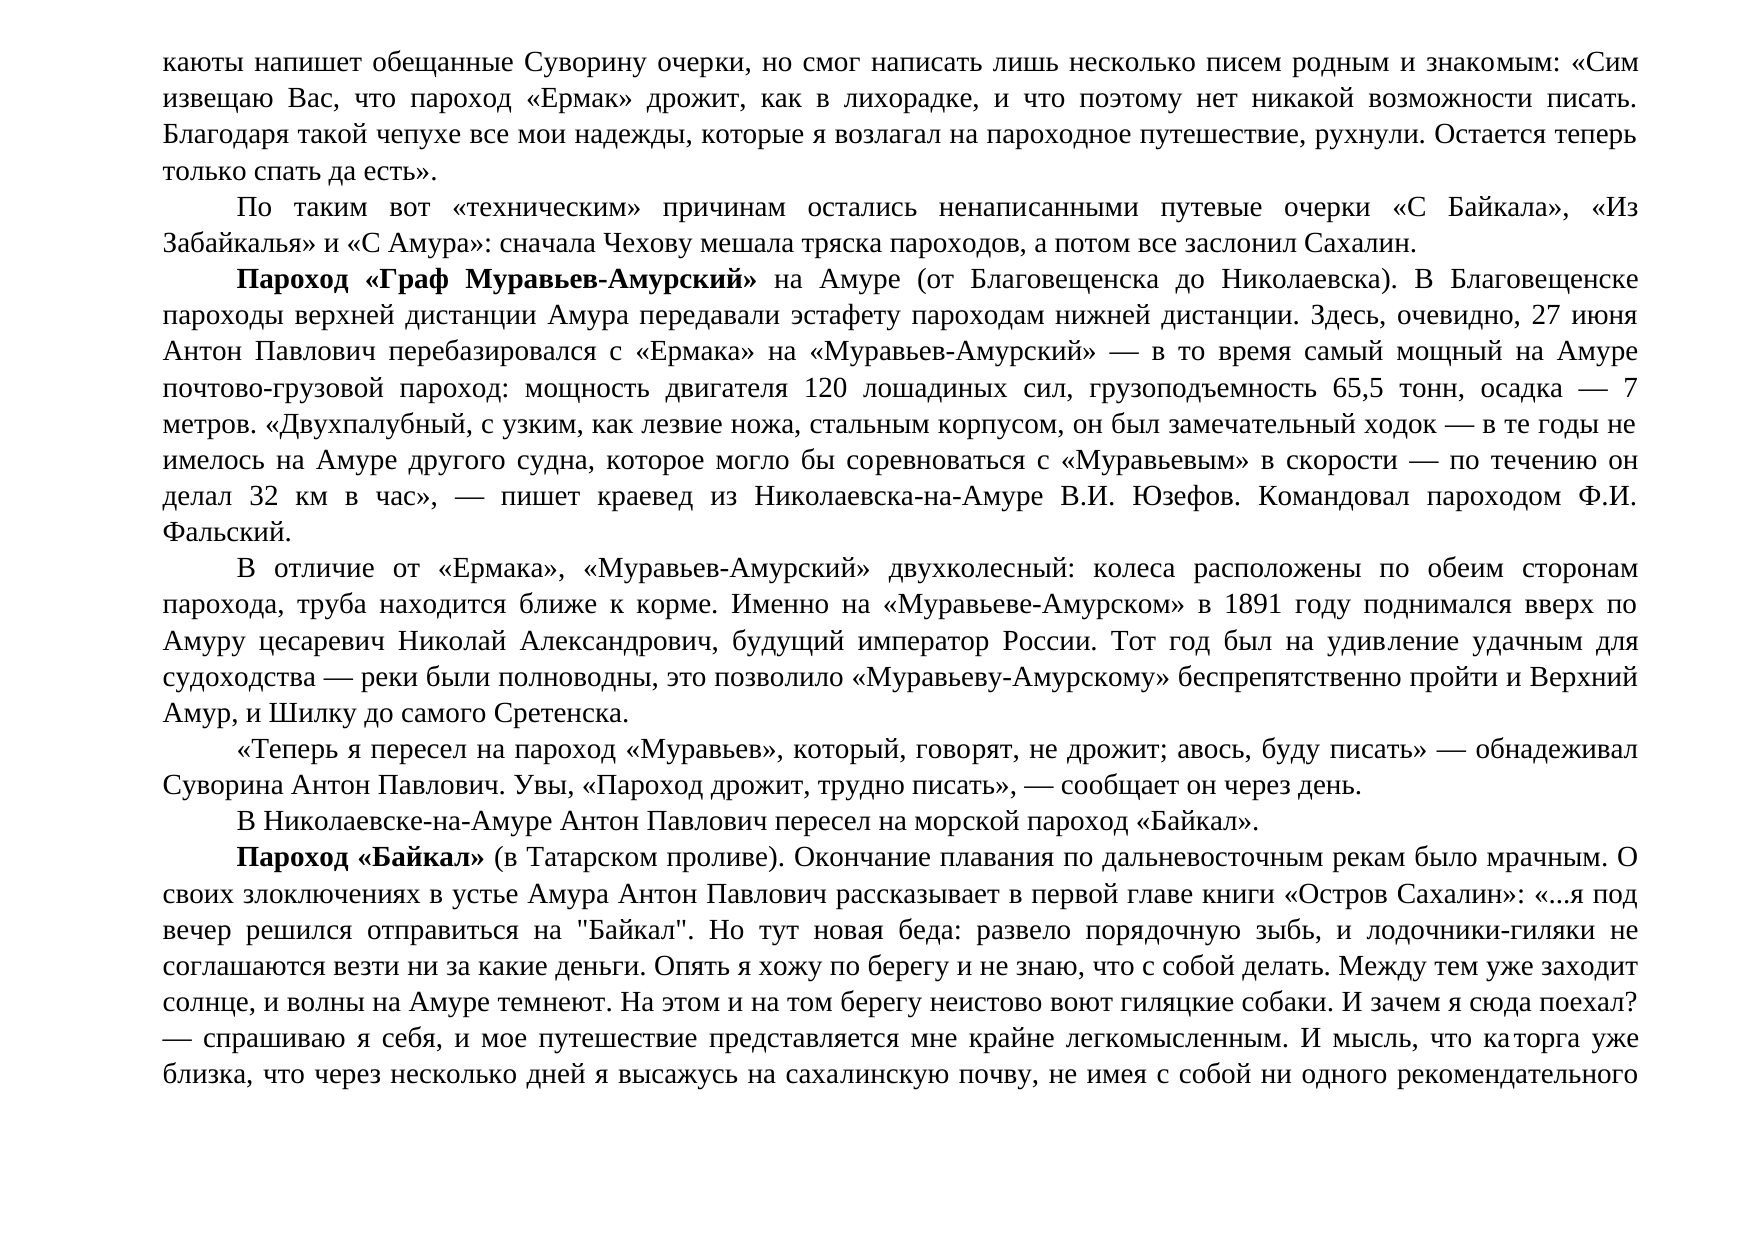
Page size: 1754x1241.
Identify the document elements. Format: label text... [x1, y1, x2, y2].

text По таким вот «техническим» причинам остались ненаписанными путевые очерки «С Байкала», «Из Забайкалья» и «С Амура»: сначала Чехову мешала тряска пароходов, а потом все заслонил Сахалин. [162, 189, 1639, 259]
text «Теперь я пересел на пароход «Муравьев», который, говорят, не дрожит; авось, буду писать» — обнадеживал Суворина Антон Павлович. Увы, «Пароход дрожит, трудно писать», — сообщает он через день. [162, 731, 1639, 801]
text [162, 44, 1639, 186]
text В отличие от «Ермака», «Муравьев-Амурский» двухколесный: колеса расположены по обеим сторонам парохода, труба находится ближе к корме. Именно на «Муравьеве-Амурском» в 1891 году поднимался вверх по Амуру цесаревич Николай Александрович, будущий император России. Тот год был на удивление удачным для судоходства — реки были полноводны, это позволило «Муравьеву-Амурскому» беспрепятственно пройти и Верхний Амур, и Шилку до самого Сретенска. [162, 550, 1639, 728]
text Пароход «Граф Муравьев-Амурский» на Амуре (от Благовещенска до Николаевска). В Благовещенске пароходы верхней дистанции Амура передавали эстафету пароходам нижней дистанции. Здесь, очевидно, 27 июня Антон Павлович перебазировался с «Ермака» на «Муравьев-Амурский» — в то время самый мощный на Амуре почтово-грузовой пароход: мощность двигателя 120 лошадиных сил, грузоподъемность 65,5 тонн, осадка — 7 метров. «Двухпалубный, с узким, как лезвие ножа, стальным корпусом, он был замечательный ходок — в те годы не имелось на Амуре другого судна, которое могло бы соревноваться с «Муравьевым» в скорости — по течению он делал 32 км в час», — пишет краевед из Николаевска-на-Амуре В.И. Юзефов. Командовал пароходом Ф.И. Фальский. [162, 261, 1639, 548]
text В Николаевске-на-Амуре Антон Павлович пересел на морской пароход «Байкал». [162, 803, 1639, 837]
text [162, 839, 1639, 1090]
